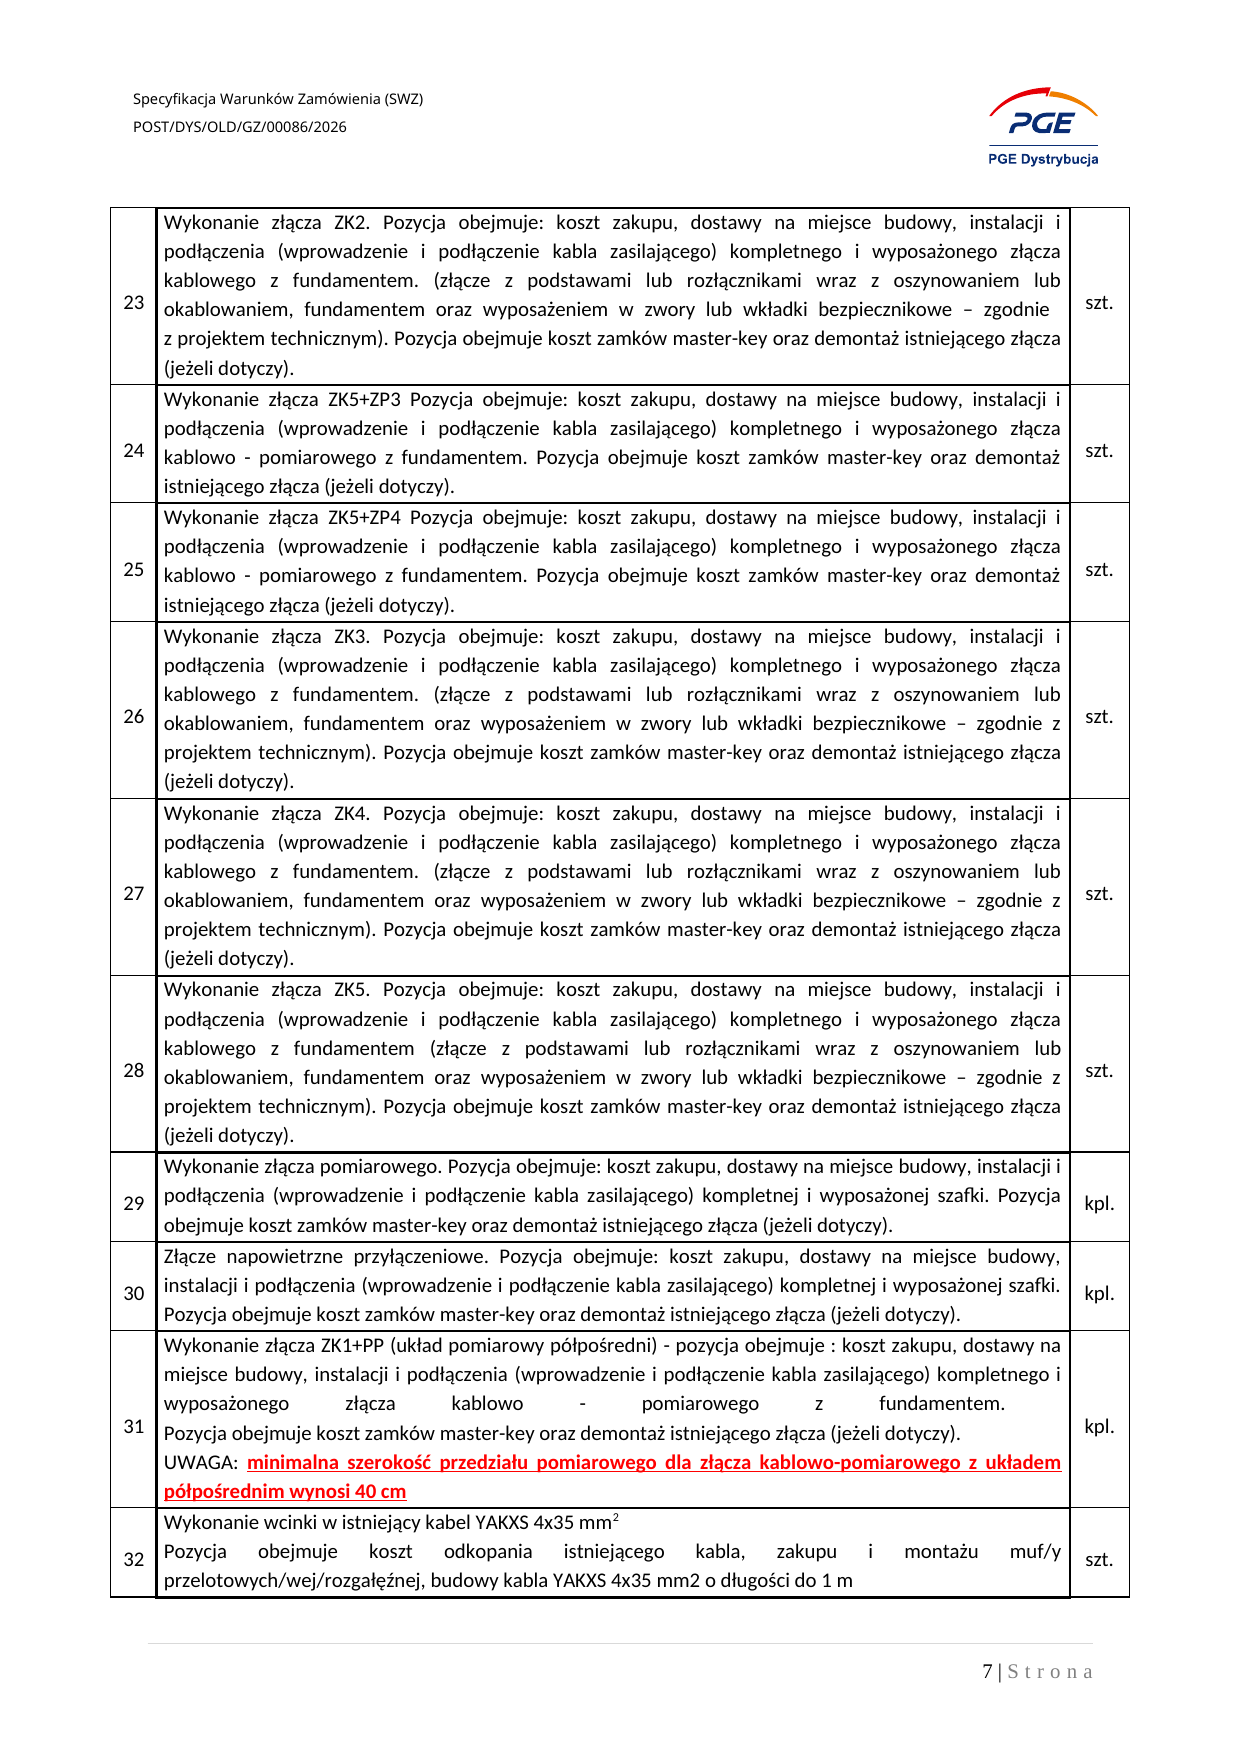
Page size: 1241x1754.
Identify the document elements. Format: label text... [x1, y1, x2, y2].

table_cell Wykonanie złącza pomiarowego. Pozycja obejmuje: koszt zakupu, dostawy na miejsce budowy, instalacji i podłączenia (wprowadzenie i podłączenie kabla zasilającego) kompletnej i wyposażonej szafki. Pozycja obejmuje koszt zamków master-key oraz demontaż istniejącego złącza (jeżeli dotyczy). [158, 1154, 1069, 1241]
table_cell Wykonanie złącza ZK2. Pozycja obejmuje: koszt zakupu, dostawy na miejsce budowy, instalacji i podłączenia (wprowadzenie i podłączenie kabla zasilającego) kompletnego i wyposażonego złącza kablowego z fundamentem. (złącze z podstawami lub rozłącznikami wraz z oszynowaniem lub okablowaniem, fundamentem oraz wyposażeniem w zwory lub wkładki bezpiecznikowe – zgodnie z projektem technicznym). Pozycja obejmuje koszt zamków master-key oraz demontaż istniejącego złącza (jeżeli dotyczy). [158, 209, 1069, 384]
table_cell Wykonanie złącza ZK4. Pozycja obejmuje: koszt zakupu, dostawy na miejsce budowy, instalacji i podłączenia (wprowadzenie i podłączenie kabla zasilającego) kompletnego i wyposażonego złącza kablowego z fundamentem. (złącze z podstawami lub rozłącznikami wraz z oszynowaniem lub okablowaniem, fundamentem oraz wyposażeniem w zwory lub wkładki bezpiecznikowe – zgodnie z projektem technicznym). Pozycja obejmuje koszt zamków master-key oraz demontaż istniejącego złącza (jeżeli dotyczy). [158, 800, 1069, 974]
table_cell kpl. [1071, 1242, 1129, 1330]
table_cell 30 [111, 1242, 155, 1330]
table_cell Wykonanie złącza ZK1+PP (układ pomiarowy półpośredni) - pozycja obejmuje : koszt zakupu, dostawy na miejsce budowy, instalacji i podłączenia (wprowadzenie i podłączenie kabla zasilającego) kompletnego i wyposażonego złącza kablowo - pomiarowego z fundamentem. Pozycja obejmuje koszt zamków master-key oraz demontaż istniejącego złącza (jeżeli dotyczy). UWAGA: minimalna szerokość przedziału pomiarowego dla złącza kablowo-pomiarowego z układem półpośrednim wynosi 40 cm [158, 1332, 1069, 1507]
table_cell szt. [1071, 622, 1129, 798]
table_cell 29 [111, 1153, 155, 1241]
table_cell Wykonanie złącza ZK5+ZP4 Pozycja obejmuje: koszt zakupu, dostawy na miejsce budowy, instalacji i podłączenia (wprowadzenie i podłączenie kabla zasilającego) kompletnego i wyposażonego złącza kablowo - pomiarowego z fundamentem. Pozycja obejmuje koszt zamków master-key oraz demontaż istniejącego złącza (jeżeli dotyczy). [158, 504, 1069, 621]
table_cell Wykonanie wcinki w istniejący kabel YAKXS 4x35 mm2 Pozycja obejmuje koszt odkopania istniejącego kabla, zakupu i montażu muf/y przelotowych/wej/rozgałęźnej, budowy kabla YAKXS 4x35 mm2 o długości do 1 m [158, 1509, 1069, 1596]
table_cell 24 [111, 385, 155, 502]
table_cell Wykonanie złącza ZK5+ZP3 Pozycja obejmuje: koszt zakupu, dostawy na miejsce budowy, instalacji i podłączenia (wprowadzenie i podłączenie kabla zasilającego) kompletnego i wyposażonego złącza kablowo - pomiarowego z fundamentem. Pozycja obejmuje koszt zamków master-key oraz demontaż istniejącego złącza (jeżeli dotyczy). [158, 386, 1069, 502]
table_cell szt. [1071, 1508, 1129, 1596]
table_cell 31 [111, 1331, 155, 1507]
table_cell szt. [1071, 799, 1129, 974]
table_cell szt. [1071, 385, 1129, 502]
table_cell Wykonanie złącza ZK5. Pozycja obejmuje: koszt zakupu, dostawy na miejsce budowy, instalacji i podłączenia (wprowadzenie i podłączenie kabla zasilającego) kompletnego i wyposażonego złącza kablowego z fundamentem (złącze z podstawami lub rozłącznikami wraz z oszynowaniem lub okablowaniem, fundamentem oraz wyposażeniem w zwory lub wkładki bezpiecznikowe – zgodnie z projektem technicznym). Pozycja obejmuje koszt zamków master-key oraz demontaż istniejącego złącza (jeżeli dotyczy). [158, 977, 1069, 1151]
table_cell 23 [111, 208, 155, 384]
table_cell 27 [111, 799, 155, 974]
table_cell 25 [111, 503, 155, 621]
table_cell szt. [1071, 976, 1129, 1151]
table_cell 32 [111, 1508, 155, 1596]
table_cell 28 [111, 976, 155, 1151]
table_cell Złącze napowietrzne przyłączeniowe. Pozycja obejmuje: koszt zakupu, dostawy na miejsce budowy, instalacji i podłączenia (wprowadzenie i podłączenie kabla zasilającego) kompletnej i wyposażonej szafki. Pozycja obejmuje koszt zamków master-key oraz demontaż istniejącego złącza (jeżeli dotyczy). [158, 1243, 1069, 1330]
table_cell kpl. [1071, 1331, 1129, 1507]
table_cell Wykonanie złącza ZK3. Pozycja obejmuje: koszt zakupu, dostawy na miejsce budowy, instalacji i podłączenia (wprowadzenie i podłączenie kabla zasilającego) kompletnego i wyposażonego złącza kablowego z fundamentem. (złącze z podstawami lub rozłącznikami wraz z oszynowaniem lub okablowaniem, fundamentem oraz wyposażeniem w zwory lub wkładki bezpiecznikowe – zgodnie z projektem technicznym). Pozycja obejmuje koszt zamków master-key oraz demontaż istniejącego złącza (jeżeli dotyczy). [158, 623, 1069, 798]
table_cell szt. [1071, 208, 1129, 384]
table_cell 26 [111, 622, 155, 798]
table_cell kpl. [1071, 1153, 1129, 1241]
table_cell szt. [1071, 503, 1129, 621]
